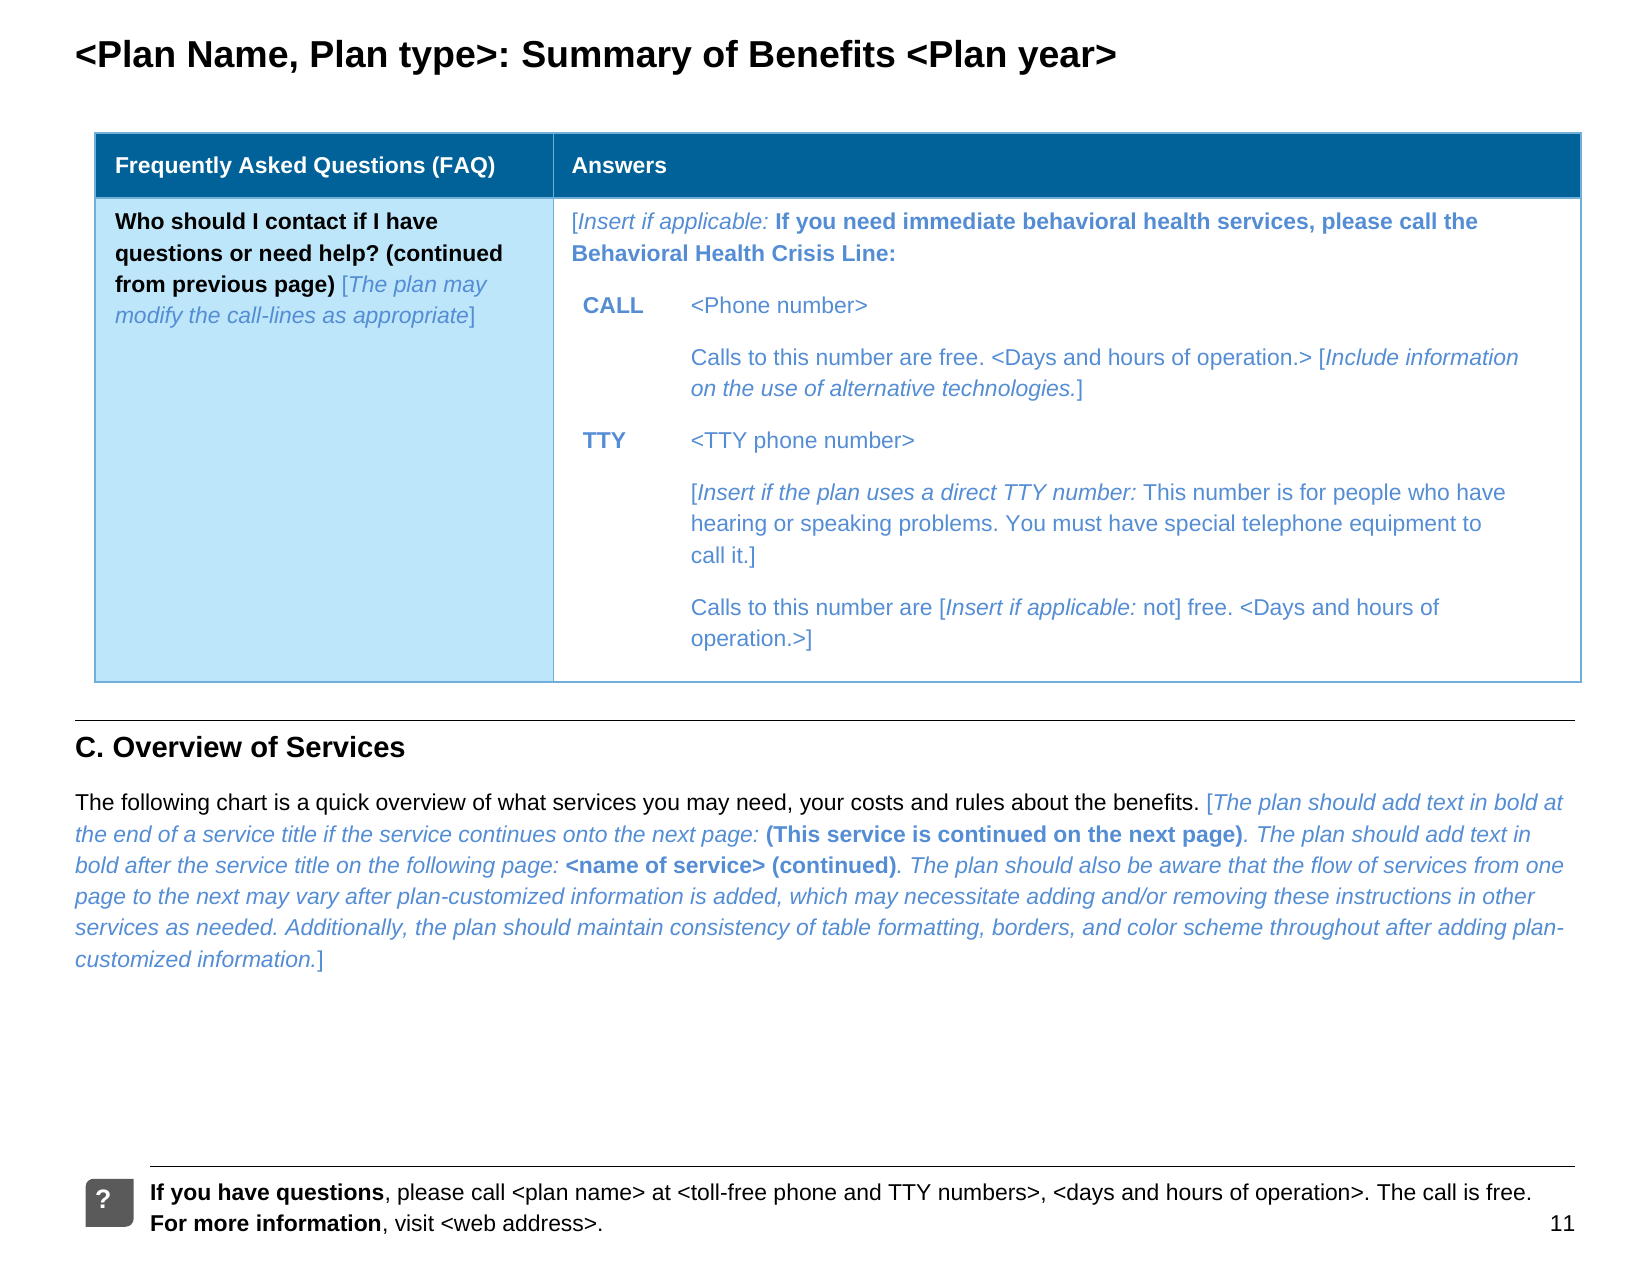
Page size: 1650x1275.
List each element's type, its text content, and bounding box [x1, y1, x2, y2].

table_header Frequently Asked Questions (FAQ) [96, 134, 553, 197]
subtitle Overview of Services [75, 721, 1575, 765]
table_cell [Insert if applicable: If you need immediate behavioral health services, please call the Behavioral Health Crisis Line: [554, 199, 1580, 681]
text The following chart is a quick overview of what services you may need, your costs and rules about the benefits. [The plan should add text in bold at the end of a service title if the service continues onto the next page: (This service is continued on the next page). The plan should add text in bold after the service title on the following page: <name of service> (continued). The plan should also be aware that the flow of services from one page to the next may vary after plan-customized information is added, which may necessitate adding and/or removing these instructions in other services as needed. Additionally, the plan should maintain consistency of table formatting, borders, and color scheme throughout after adding plan-customized information.] [75, 786, 1575, 973]
table_header Answers [554, 134, 1580, 197]
table_cell Who should I contact if I have questions or need help? (continued from previous page) [The plan may modify the call-lines as appropriate] [96, 199, 553, 681]
